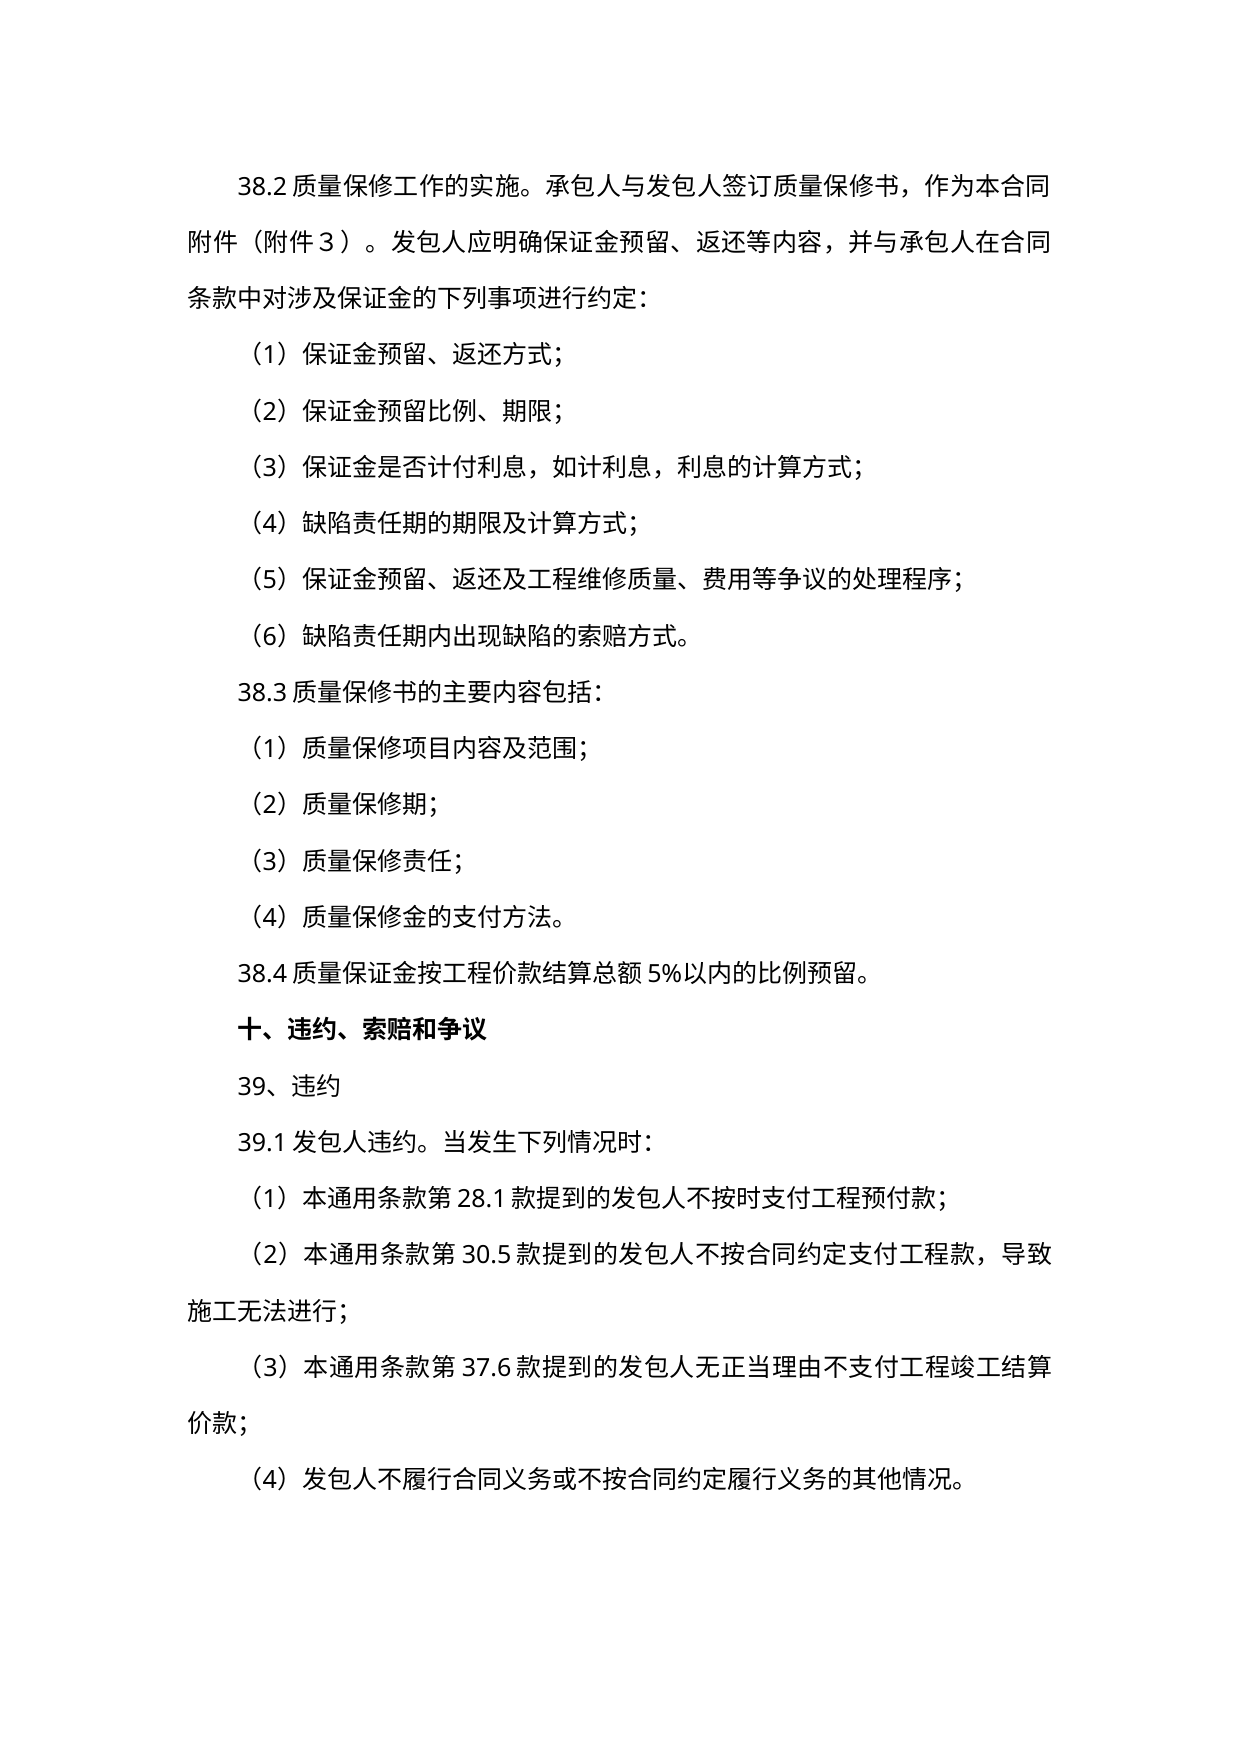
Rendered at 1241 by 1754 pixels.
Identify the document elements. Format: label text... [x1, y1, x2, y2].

text （2）质量保修期； [187, 769, 1053, 825]
text 38.3质量保修书的主要内容包括： [187, 656, 1053, 712]
text 39、违约 [187, 1050, 1053, 1106]
text （2）保证金预留比例、期限； [187, 375, 1053, 431]
text （3）质量保修责任； [187, 825, 1053, 881]
text （1）保证金预留、返还方式； [187, 319, 1053, 375]
text 十、违约、索赔和争议 [187, 994, 1053, 1050]
text （1）质量保修项目内容及范围； [187, 712, 1053, 769]
text （3）保证金是否计付利息，如计利息，利息的计算方式； [187, 431, 1053, 487]
text （4）缺陷责任期的期限及计算方式； [187, 487, 1053, 544]
text （1）本通用条款第28.1款提到的发包人不按时支付工程预付款； [187, 1162, 1053, 1219]
text （4）发包人不履行合同义务或不按合同约定履行义务的其他情况。 [187, 1444, 1053, 1500]
text （2）本通用条款第30.5款提到的发包人不按合同约定支付工程款，导致施工无法进行； [187, 1219, 1053, 1331]
text 38.2质量保修工作的实施。承包人与发包人签订质量保修书，作为本合同附件（附件３）。发包人应明确保证金预留、返还等内容，并与承包人在合同条款中对涉及保证金的下列事项进行约定： [187, 150, 1053, 319]
text （5）保证金预留、返还及工程维修质量、费用等争议的处理程序； [187, 544, 1053, 600]
text （3）本通用条款第37.6款提到的发包人无正当理由不支付工程竣工结算价款； [187, 1331, 1053, 1444]
text （6）缺陷责任期内出现缺陷的索赔方式。 [187, 600, 1053, 656]
text 39.1发包人违约。当发生下列情况时： [187, 1106, 1053, 1162]
text （4）质量保修金的支付方法。 [187, 881, 1053, 937]
text 38.4质量保证金按工程价款结算总额5%以内的比例预留。 [187, 937, 1053, 994]
